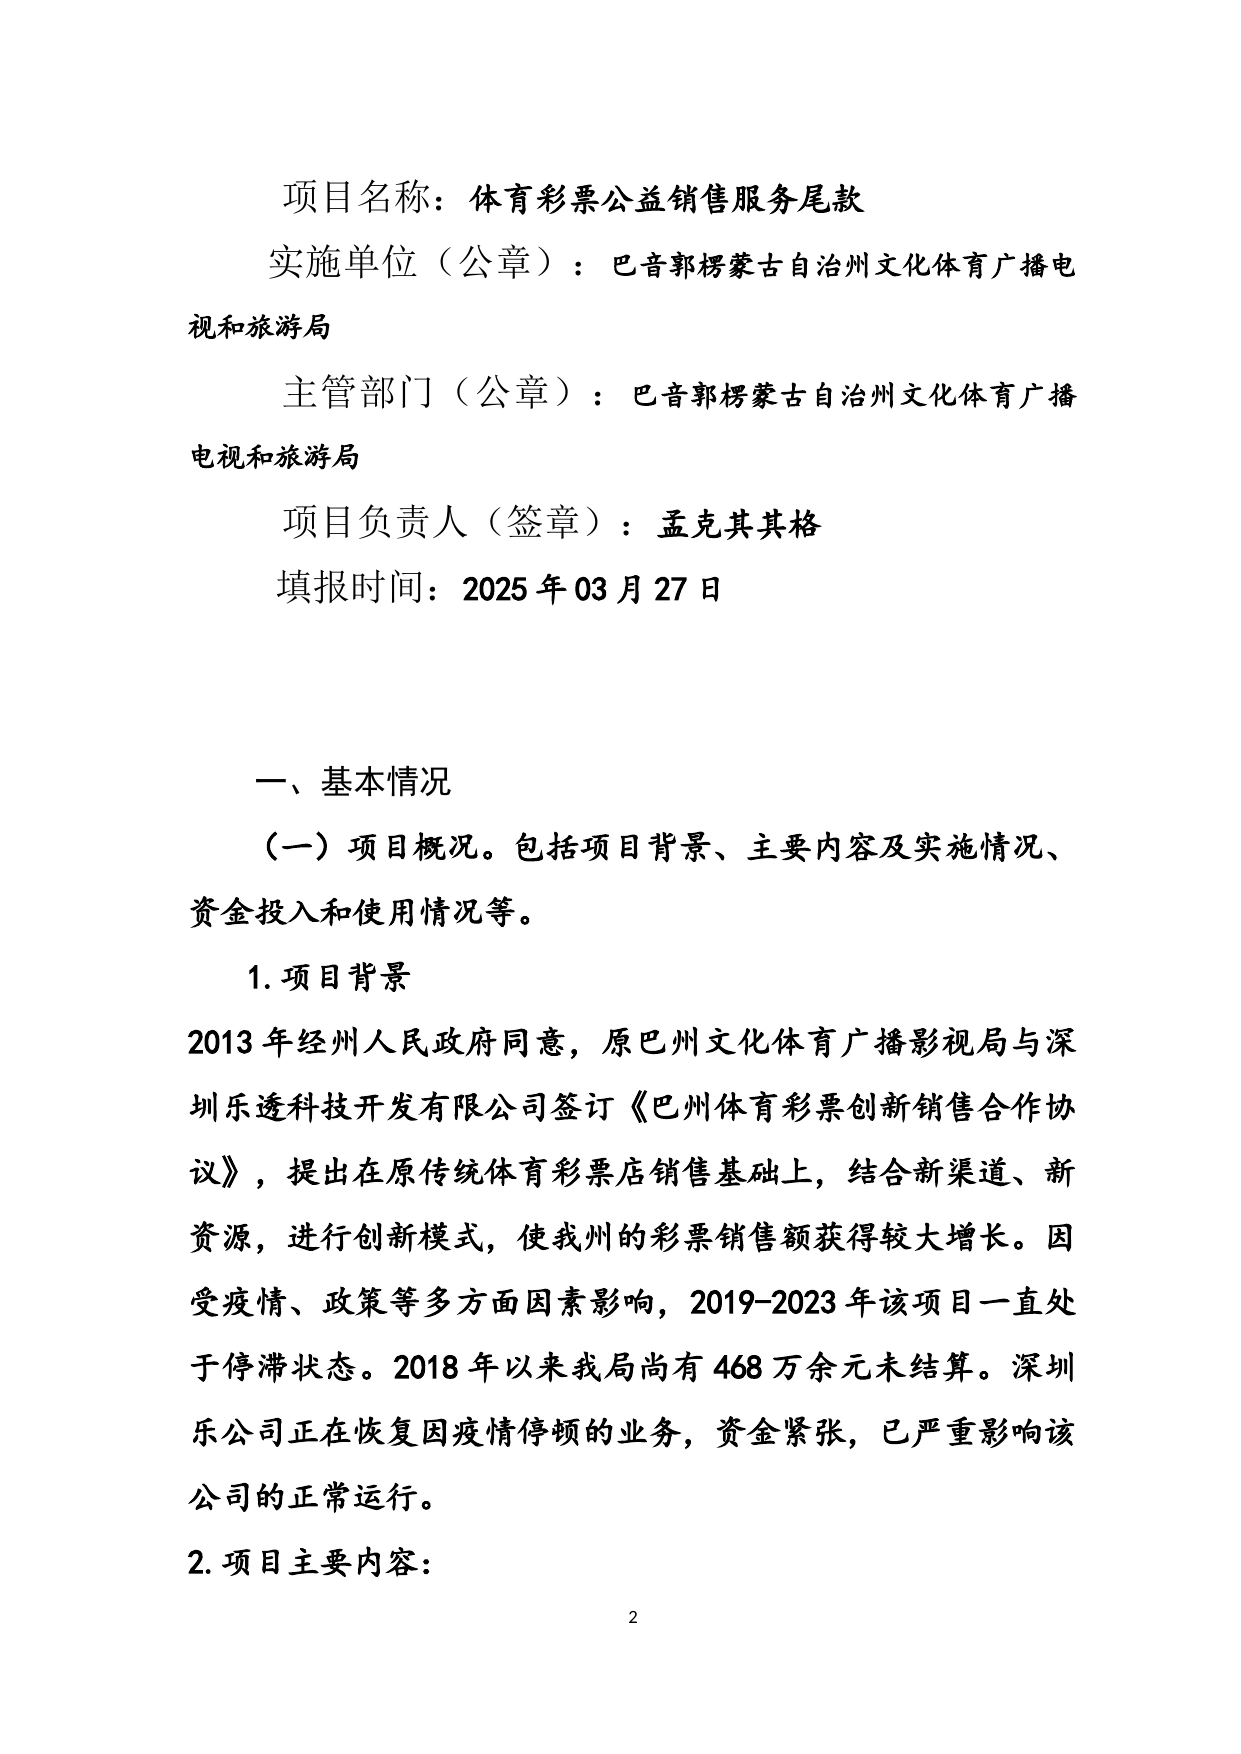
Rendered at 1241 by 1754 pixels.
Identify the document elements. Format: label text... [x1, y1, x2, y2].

text 一、基本情况 [187, 747, 1078, 812]
text 项目负责人（签章）：孟克其其格 [187, 487, 1078, 552]
text 项目名称：体育彩票公益销售服务尾款 [187, 162, 1078, 227]
text （一）项目概况。包括项目背景、主要内容及实施情况、资金投入和使用情况等。 [187, 812, 1078, 942]
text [187, 942, 1078, 1592]
text 填报时间：2025年03月27日 [216, 552, 1078, 617]
text 实施单位（公章）：巴音郭楞蒙古自治州文化体育广播电视和旅游局 [187, 227, 1078, 357]
text 主管部门（公章）：巴音郭楞蒙古自治州文化体育广播电视和旅游局 [187, 357, 1078, 487]
